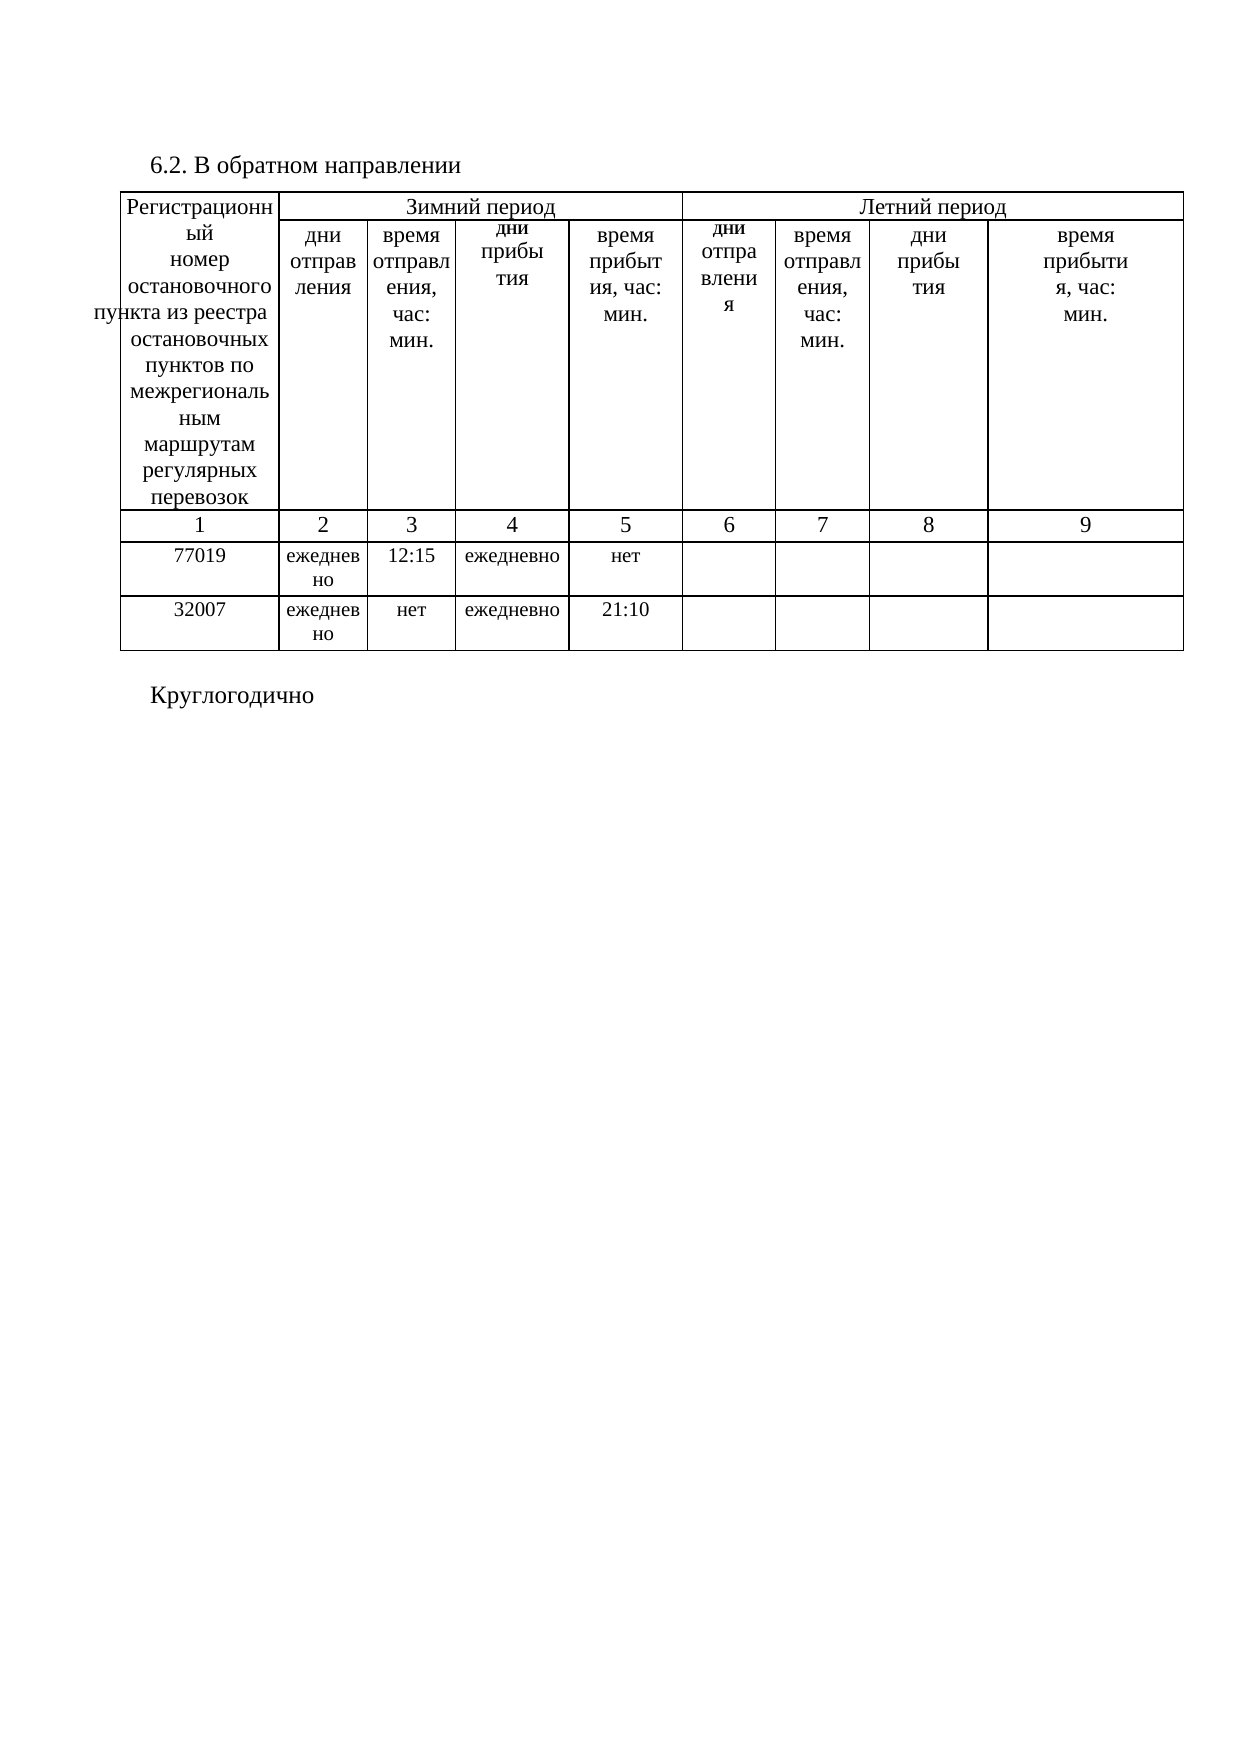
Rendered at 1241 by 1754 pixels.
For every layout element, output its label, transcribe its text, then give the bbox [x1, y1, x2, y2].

table_cell ежедневно [456, 597, 568, 650]
table_cell 4 [456, 511, 568, 541]
text 6.2. В обратном направлении [150, 150, 1090, 179]
text Круглогодично [150, 680, 1090, 709]
table_cell [870, 543, 987, 595]
table_cell 7 [776, 511, 869, 541]
table_header Регистрационный номер остановочного пункта из реестра остановочных пунктов по межрегиональным маршрутам регулярных перевозок [121, 193, 278, 509]
table_cell [776, 597, 869, 650]
table_cell нет [570, 543, 682, 595]
table_cell дни прибы тия [870, 221, 987, 509]
table_cell [683, 597, 775, 650]
table_cell [776, 543, 869, 595]
table_header Зимний период [280, 193, 682, 219]
table_cell время прибыт ия, час: мин. [570, 221, 682, 509]
table_cell ежедневно [280, 597, 367, 650]
table_cell [870, 597, 987, 650]
table_cell ДНИ отпра влени я [683, 221, 775, 509]
table_cell 6 [683, 511, 775, 541]
table_cell ежедневно [280, 543, 367, 595]
table_cell 8 [870, 511, 987, 541]
table_cell время отправл ения, час: мин. [368, 221, 455, 509]
table_cell ДНИ прибы тия [456, 221, 568, 509]
table_cell ежедневно [456, 543, 568, 595]
table_cell 32007 [121, 597, 278, 650]
table_cell 21:10 [570, 597, 682, 650]
table_cell 2 [280, 511, 367, 541]
table_header Летний период [683, 193, 1183, 219]
table_cell [683, 543, 775, 595]
table_cell время прибыти я, час: мин. [989, 221, 1183, 509]
table_cell 1 [121, 511, 278, 541]
table_cell [989, 597, 1183, 650]
table_cell 77019 [121, 543, 278, 595]
table_cell 5 [570, 511, 682, 541]
table_cell 3 [368, 511, 455, 541]
table_cell время отправл ения, час: мин. [776, 221, 869, 509]
table_cell дни отправ ления [280, 221, 367, 509]
table_cell нет [368, 597, 455, 650]
table_cell [989, 543, 1183, 595]
table_cell 9 [989, 511, 1183, 541]
table_cell 12:15 [368, 543, 455, 595]
